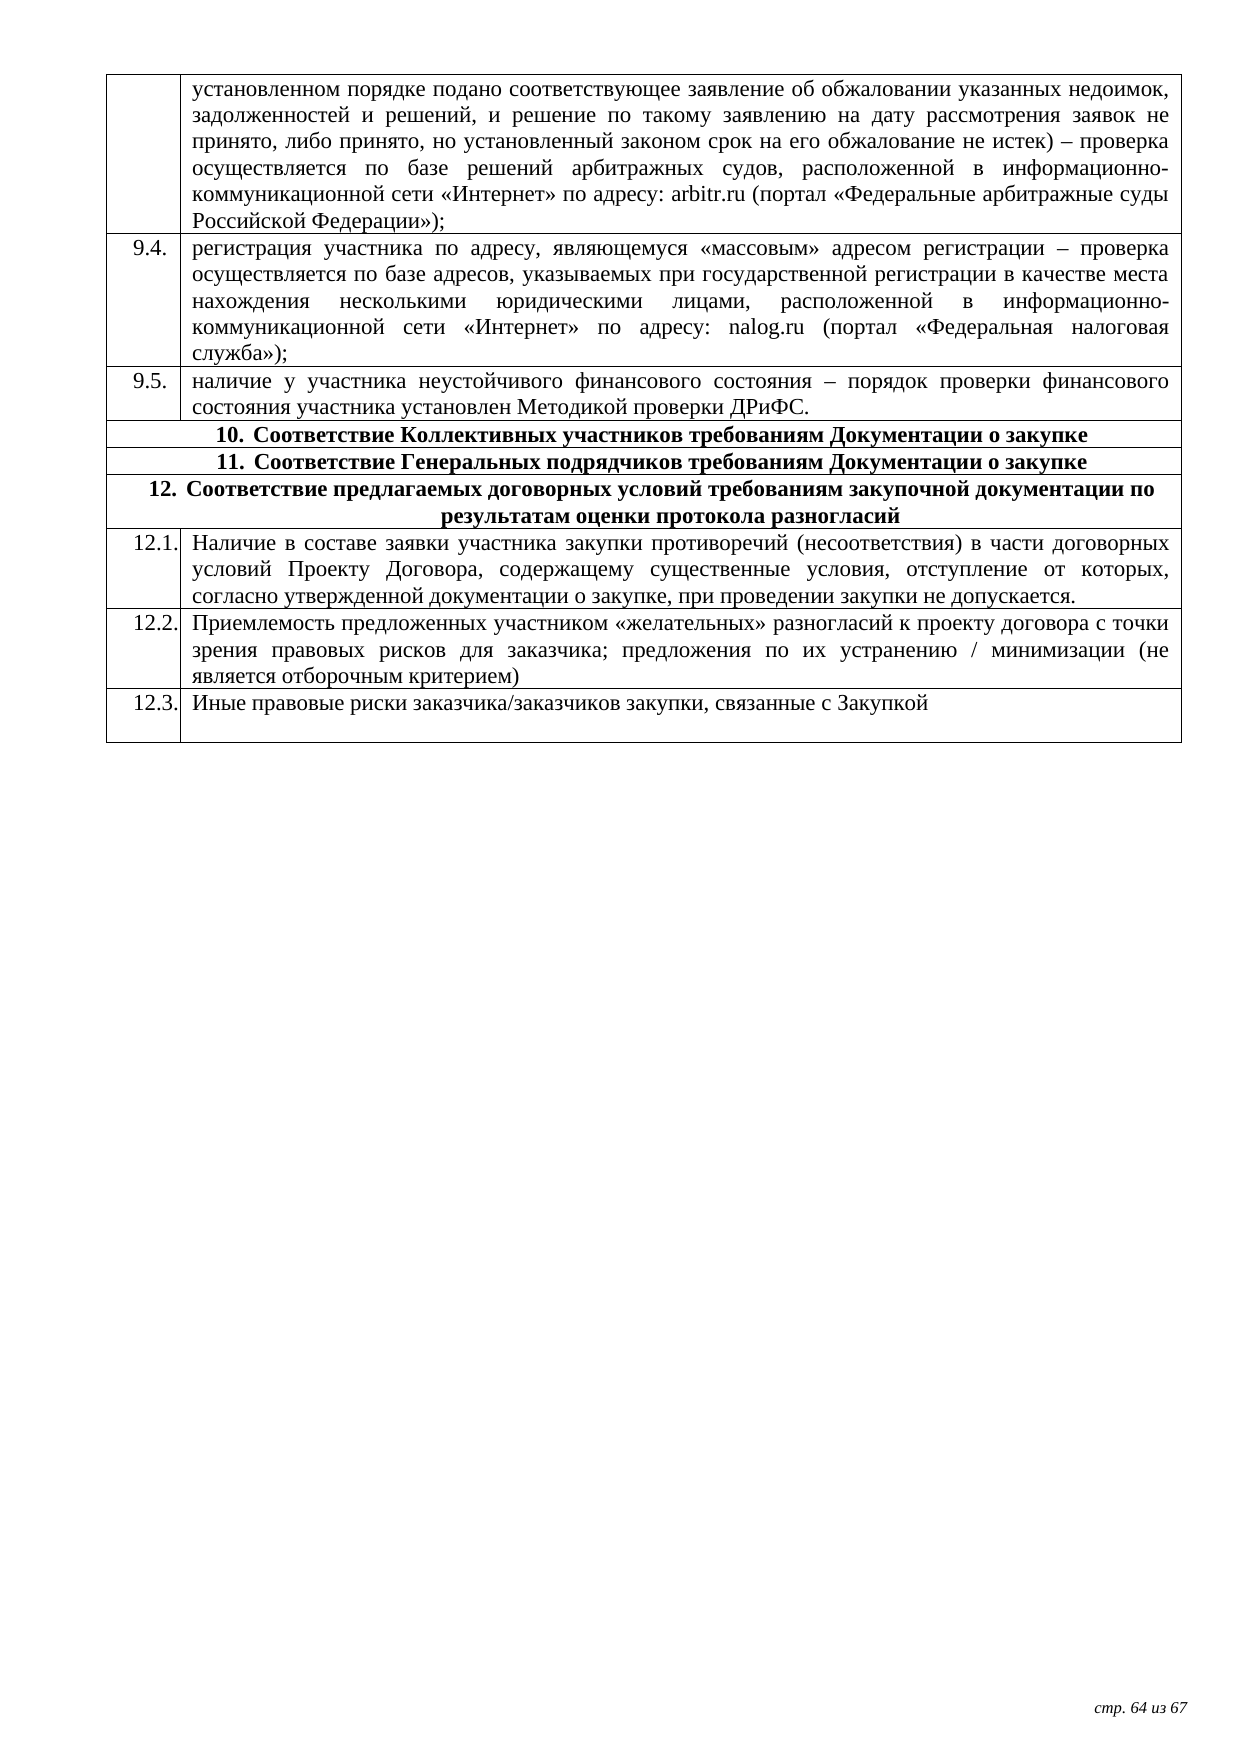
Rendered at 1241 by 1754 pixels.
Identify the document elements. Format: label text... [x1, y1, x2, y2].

table_cell [107, 529, 180, 608]
table_cell Соответствие Генеральных подрядчиков требованиям Документации о закупке [107, 448, 1181, 474]
table_cell Соответствие Коллективных участников требованиям Документации о закупке [107, 421, 1181, 447]
table_cell Иные правовые риски заказчика/заказчиков закупки, связанные с Закупкой [181, 689, 1181, 742]
table_cell [107, 367, 180, 419]
table_cell Наличие в составе заявки участника закупки противоречий (несоответствия) в части договорных условий Проекту Договора, содержащему существенные условия, отступление от которых, согласно утвержденной документации о закупке, при проведении закупки не допускается. [181, 529, 1181, 608]
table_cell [181, 75, 1181, 233]
table_cell [107, 234, 180, 366]
table_cell [107, 609, 180, 688]
table_cell Приемлемость предложенных участником «желательных» разногласий к проекту договора с точки зрения правовых рисков для заказчика; предложения по их устранению / минимизации (не является отборочным критерием) [181, 609, 1181, 688]
table_cell [107, 75, 180, 233]
table_cell регистрация участника по адресу, являющемуся «массовым» адресом регистрации – проверка осуществляется по базе адресов, указываемых при государственной регистрации в качестве места нахождения несколькими юридическими лицами, расположенной в информационно-коммуникационной сети «Интернет» по адресу: nalog.ru (портал «Федеральная налоговая служба»); [181, 234, 1181, 366]
table_cell Соответствие предлагаемых договорных условий требованиям закупочной документации по результатам оценки протокола разногласий [107, 475, 1181, 528]
table_cell наличие у участника неустойчивого финансового состояния – порядок проверки финансового состояния участника установлен Методикой проверки ДРиФС. [181, 367, 1181, 419]
table_cell [107, 689, 180, 742]
